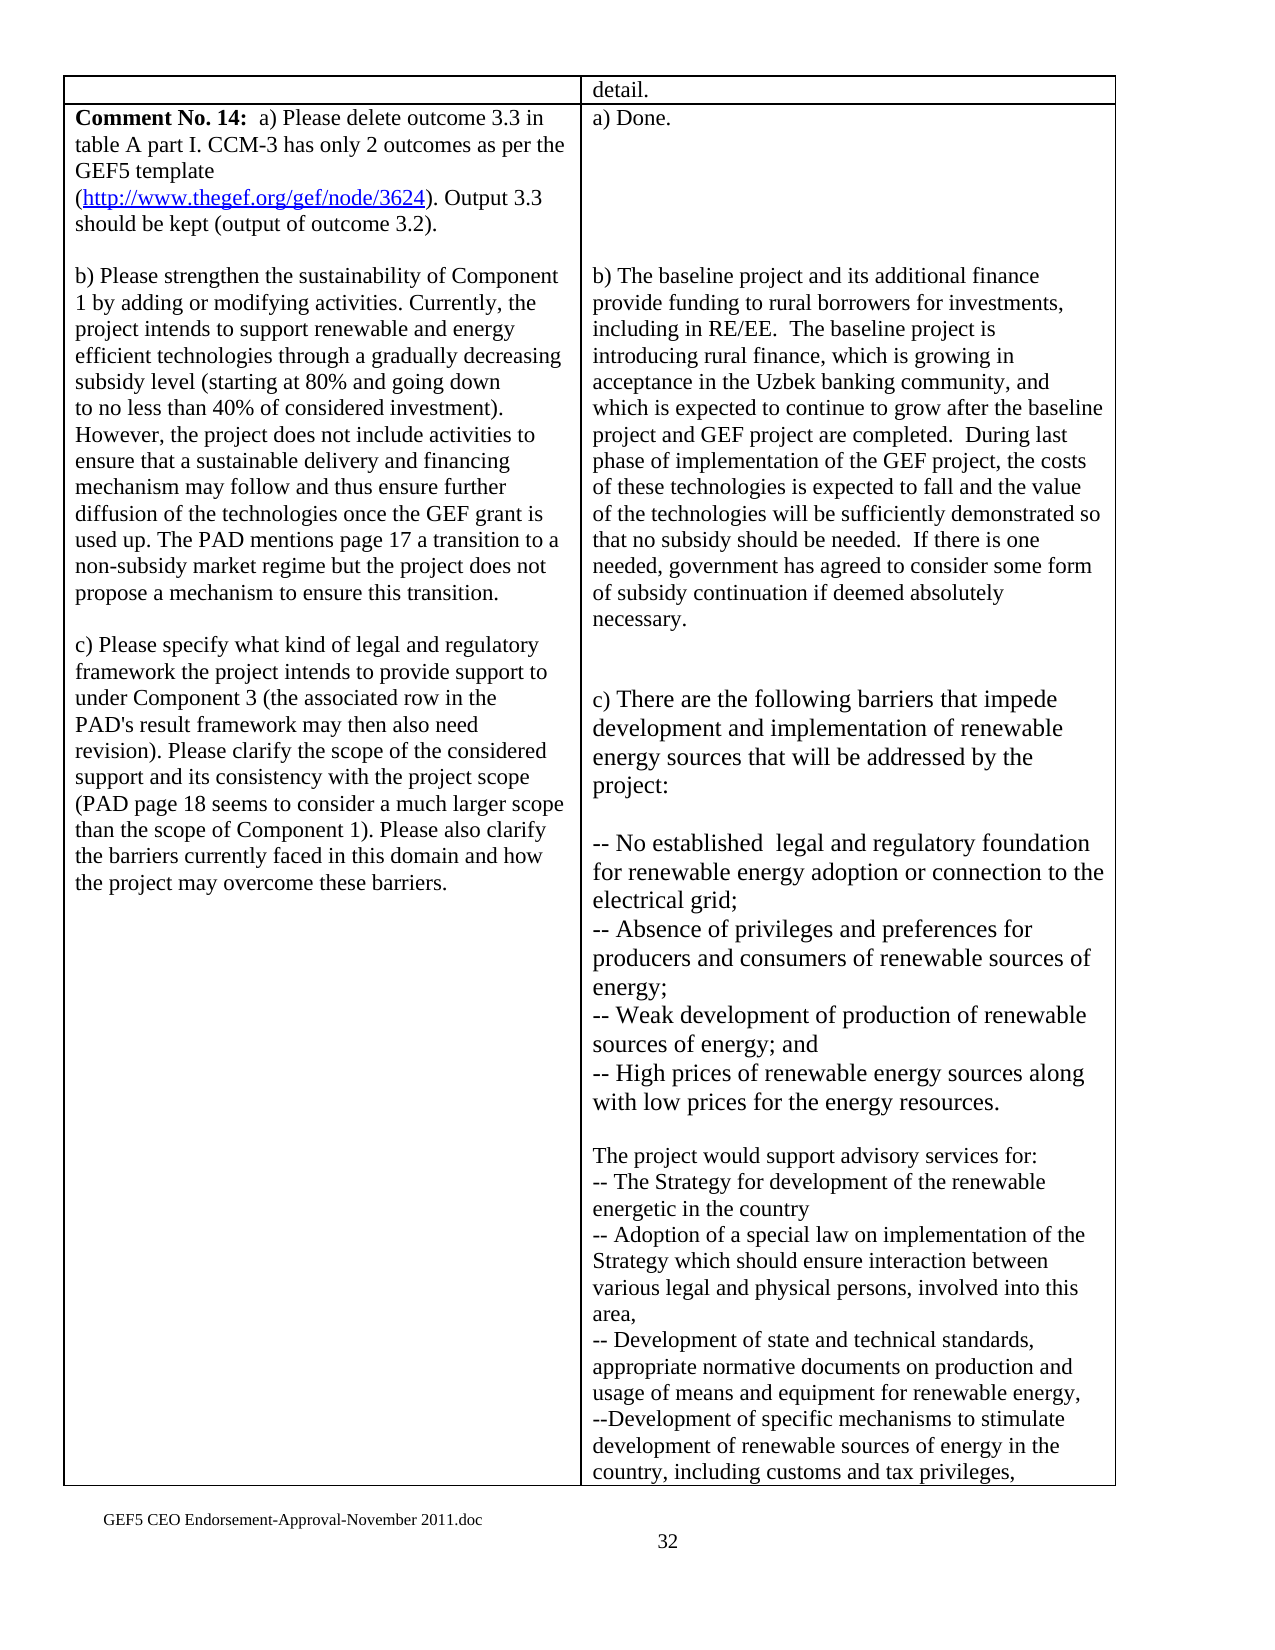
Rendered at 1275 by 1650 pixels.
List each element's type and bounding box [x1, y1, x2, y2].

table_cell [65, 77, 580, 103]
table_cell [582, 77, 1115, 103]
table_cell [65, 105, 580, 1484]
table_cell [582, 105, 1115, 1484]
